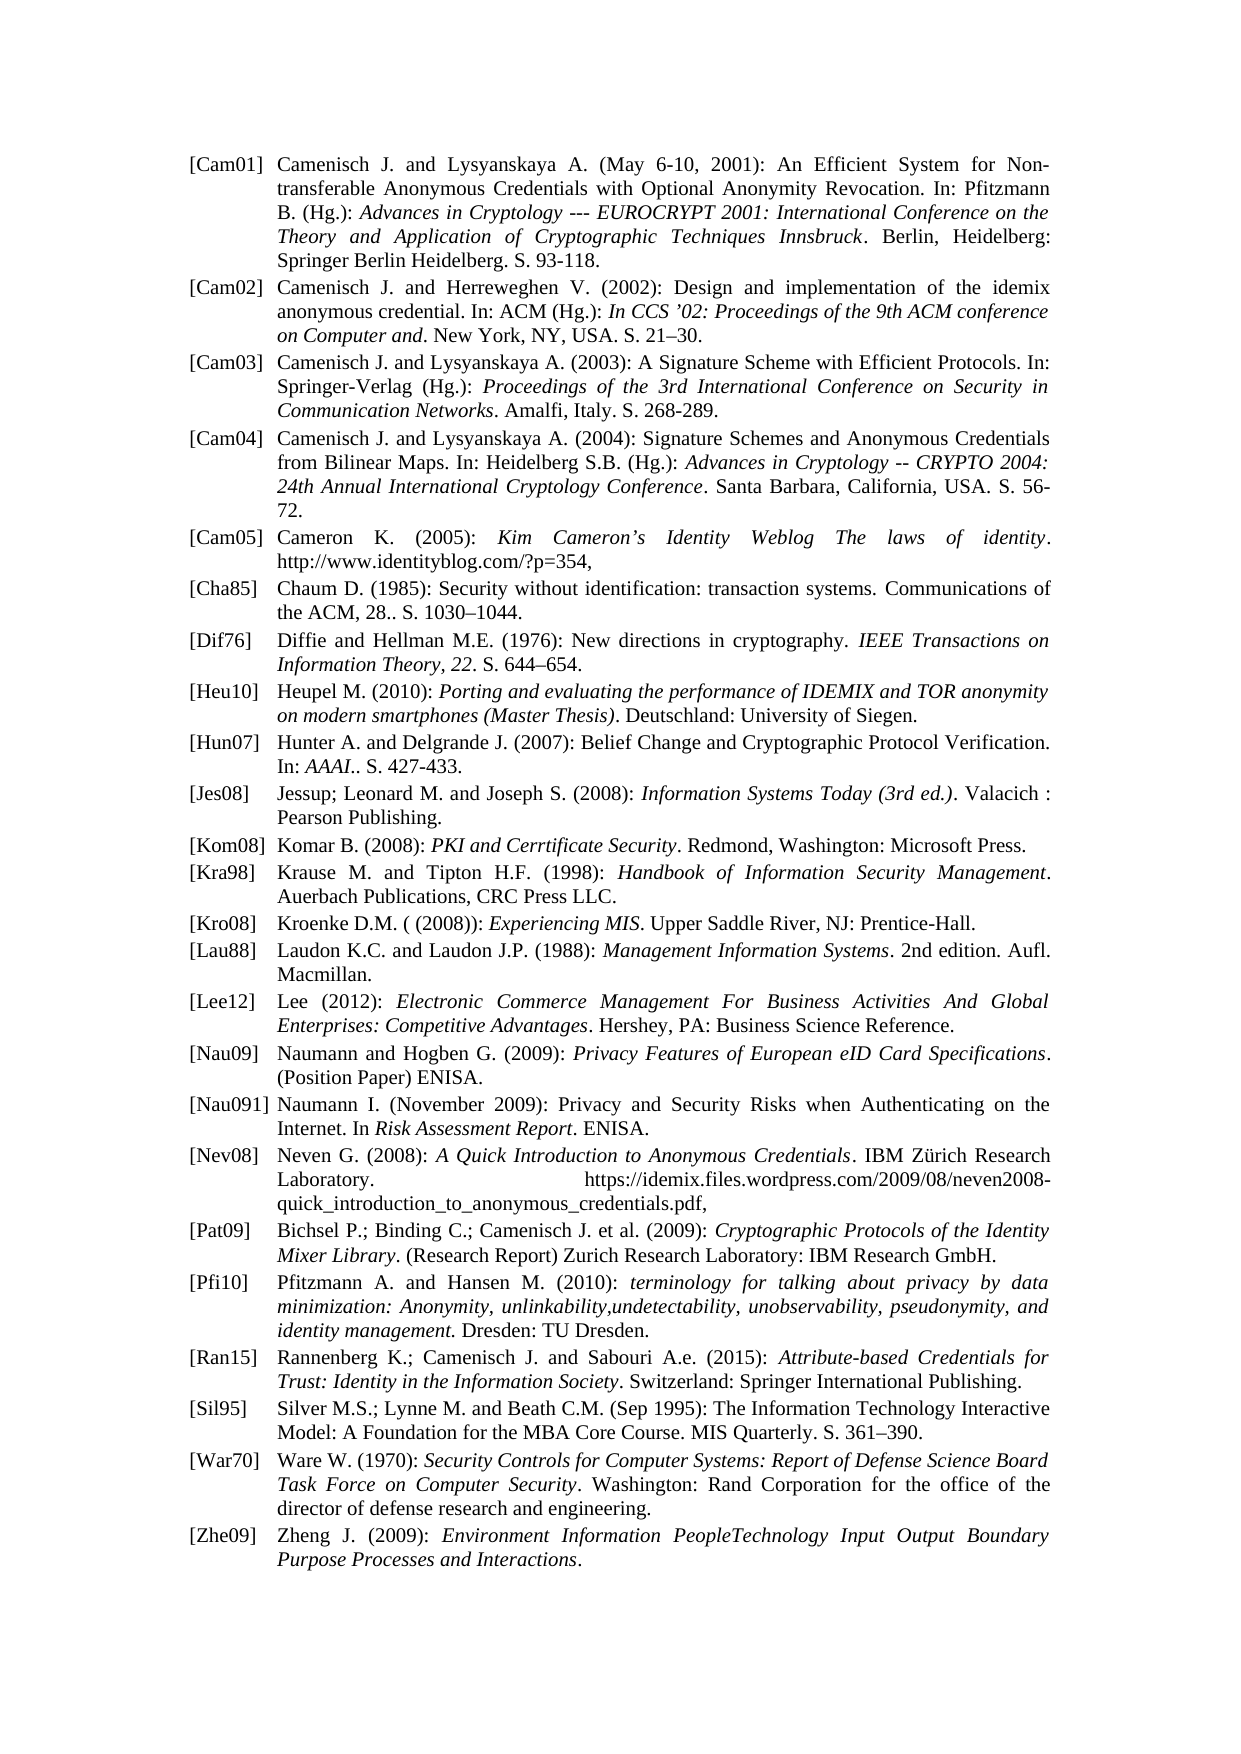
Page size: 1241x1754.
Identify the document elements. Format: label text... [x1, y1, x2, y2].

table_cell Bichsel P.; Binding C.; Camenisch J. et al. (2009): Cryptographic Protocols of the Identity Mixer Library. (Research Report) Zurich Research Laboratory: IBM Research GmbH. [275, 1217, 1053, 1268]
table_cell [Lau88] [188, 937, 275, 988]
table_cell [Ran15] [188, 1344, 275, 1395]
table_cell [Lee12] [188, 988, 275, 1039]
table_cell [Cam05] [188, 524, 275, 575]
table_cell Diffie and Hellman M.E. (1976): New directions in cryptography. IEEE Transactions on Information Theory, 22. S. 644–654. [275, 626, 1053, 677]
table_cell [Nev08] [188, 1142, 275, 1217]
table_cell Neven G. (2008): A Quick Introduction to Anonymous Credentials. IBM Zürich Research Laboratory. https://idemix.files.wordpress.com/2009/08/neven2008-quick_introduction_to_anonymous_credentials.pdf, [275, 1142, 1053, 1217]
table_cell Ware W. (1970): Security Controls for Computer Systems: Report of Defense Science Board Task Force on Computer Security. Washington: Rand Corporation for the office of the director of defense research and engineering. [275, 1446, 1053, 1521]
table_cell Camenisch J. and Lysyanskaya A. (2004): Signature Schemes and Anonymous Credentials from Bilinear Maps. In: Heidelberg S.B. (Hg.): Advances in Cryptology -- CRYPTO 2004: 24th Annual International Cryptology Conference. Santa Barbara, California, USA. S. 56-72. [275, 424, 1053, 523]
table_cell Naumann and Hogben G. (2009): Privacy Features of European eID Card Specifications. (Position Paper) ENISA. [275, 1039, 1053, 1090]
table_cell [Dif76] [188, 626, 275, 677]
table_cell Kroenke D.M. ( (2008)): Experiencing MIS. Upper Saddle River, NJ: Prentice-Hall. [275, 909, 1053, 937]
table_cell [Kom08] [188, 831, 275, 858]
table_cell Camenisch J. and Lysyanskaya A. (May 6-10, 2001): An Efficient System for Non-transferable Anonymous Credentials with Optional Anonymity Revocation. In: Pfitzmann B. (Hg.): Advances in Cryptology --- EUROCRYPT 2001: International Conference on the Theory and Application of Cryptographic Techniques Innsbruck. Berlin, Heidelberg: Springer Berlin Heidelberg. S. 93-118. [275, 150, 1053, 273]
table_cell Krause M. and Tipton H.F. (1998): Handbook of Information Security Management. Auerbach Publications, CRC Press LLC. [275, 858, 1053, 909]
table_cell [Pfi10] [188, 1268, 275, 1343]
table_cell [Jes08] [188, 780, 275, 831]
table_cell [Heu10] [188, 677, 275, 728]
table_cell [Nau091] [188, 1090, 275, 1142]
table_cell Cameron K. (2005): Kim Cameron’s Identity Weblog The laws of identity. http://www.identityblog.com/?p=354, [275, 524, 1053, 575]
table_cell [Kra98] [188, 858, 275, 909]
table_cell [Sil95] [188, 1395, 275, 1446]
table_cell Camenisch J. and Lysyanskaya A. (2003): A Signature Scheme with Efficient Protocols. In: Springer-Verlag (Hg.): Proceedings of the 3rd International Conference on Security in Communication Networks. Amalfi, Italy. S. 268-289. [275, 349, 1053, 424]
table_cell [Cam01] [188, 150, 275, 273]
table_cell Chaum D. (1985): Security without identification: transaction systems. Communications of the ACM, 28.. S. 1030–1044. [275, 575, 1053, 626]
table_cell [Cam03] [188, 349, 275, 424]
table_cell Naumann Ι. (November 2009): Privacy and Security Risks when Authenticating on the Internet. In Risk Assessment Report. ENISA. [275, 1090, 1053, 1142]
table_cell Camenisch J. and Herreweghen V. (2002): Design and implementation of the idemix anonymous credential. In: ACM (Hg.): In CCS ’02: Proceedings of the 9th ACM conference on Computer and. New York, NY, USA. S. 21–30. [275, 274, 1053, 349]
table_cell [Zhe09] [188, 1521, 275, 1572]
table_cell [Pat09] [188, 1217, 275, 1268]
table_cell Zheng J. (2009): Environment Information PeopleTechnology Input Output Boundary Purpose Processes and Interactions. [275, 1521, 1053, 1572]
table_cell Heupel M. (2010): Porting and evaluating the performance of IDEMIX and TOR anonymity on modern smartphones (Master Thesis). Deutschland: University of Siegen. [275, 677, 1053, 728]
table_cell Rannenberg K.; Camenisch J. and Sabouri A.e. (2015): Attribute-based Credentials for Trust: Identity in the Information Society. Switzerland: Springer International Publishing. [275, 1344, 1053, 1395]
table_cell [Cam02] [188, 274, 275, 349]
table_cell Hunter Α. and Delgrande J. (2007): Belief Change and Cryptographic Protocol Verification. In: AAAI.. S. 427-433. [275, 729, 1053, 780]
table_cell [War70] [188, 1446, 275, 1521]
table_cell [Kro08] [188, 909, 275, 937]
table_cell Pfitzmann A. and Hansen M. (2010): terminology for talking about privacy by data minimization: Anonymity, unlinkability,undetectability, unobservability, pseudonymity, and identity management. Dresden: TU Dresden. [275, 1268, 1053, 1343]
table_cell Laudon K.C. and Laudon J.P. (1988): Management Information Systems. 2nd edition. Aufl. Macmillan. [275, 937, 1053, 988]
table_cell Lee (2012): Electronic Commerce Management For Business Activities And Global Enterprises: Competitive Advantages. Hershey, PA: Business Science Reference. [275, 988, 1053, 1039]
table_cell [Cha85] [188, 575, 275, 626]
table_cell Komar Β. (2008): PKI and Cerrtificate Security. Redmond, Washington: Microsoft Press. [275, 831, 1053, 858]
table_cell [Cam04] [188, 424, 275, 523]
table_cell [Nau09] [188, 1039, 275, 1090]
table_cell Jessup; Leonard Μ. and Joseph S. (2008): Information Systems Today (3rd ed.). Valacich : Pearson Publishing. [275, 780, 1053, 831]
table_cell [Hun07] [188, 729, 275, 780]
table_cell Silver M.S.; Lynne M. and Beath C.M. (Sep 1995): The Information Technology Interactive Model: A Foundation for the MBA Core Course. MIS Quarterly. S. 361–390. [275, 1395, 1053, 1446]
